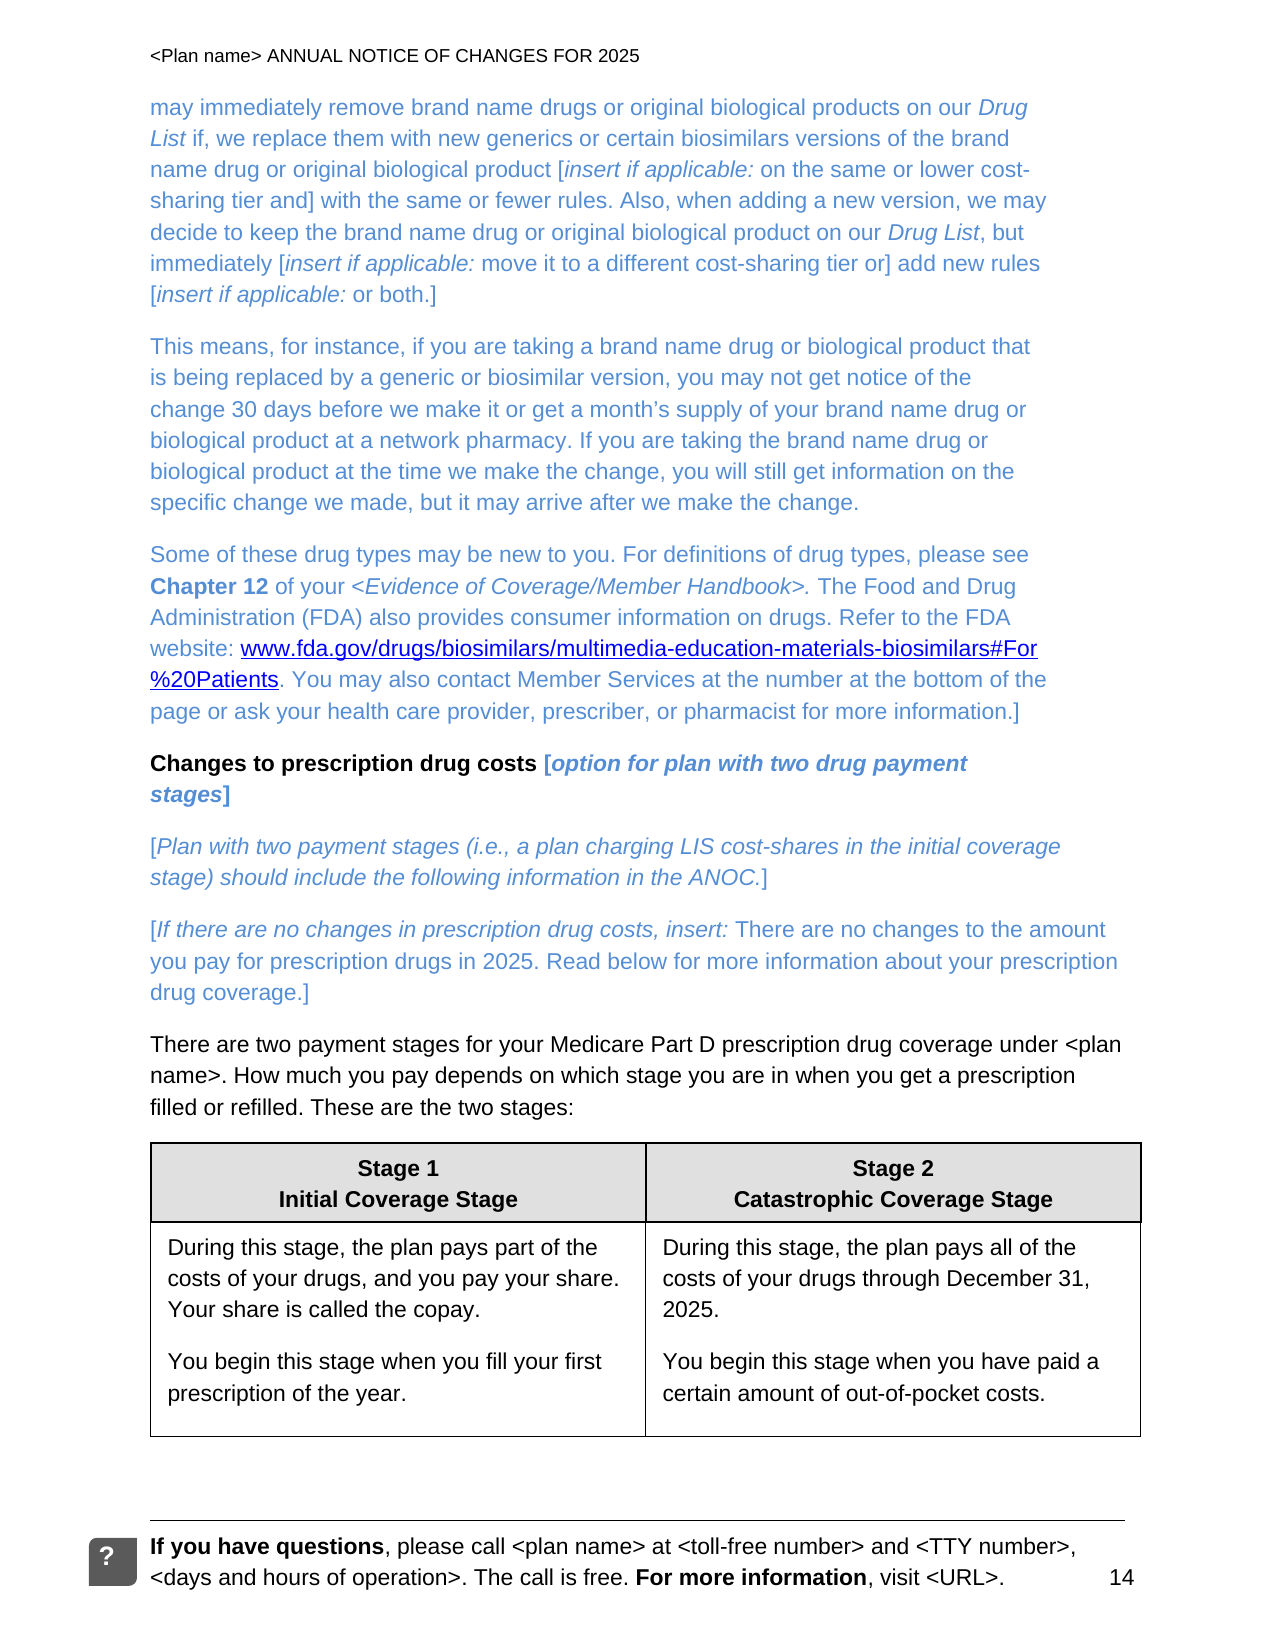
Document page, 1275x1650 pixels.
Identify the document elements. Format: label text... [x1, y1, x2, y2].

table_cell During this stage, the plan pays all of the costs of your drugs through December 31, 2025. You begin this stage when you have paid a certain amount of out-of-pocket costs. [646, 1223, 1140, 1436]
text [150, 90, 1050, 309]
text Changes to prescription drug costs [option for plan with two drug payment stages] [150, 746, 1050, 809]
text There are two payment stages for your Medicare Part D prescription drug coverage under <plan name>. How much you pay depends on which stage you are in when you get a prescription filled or refilled. These are the two stages: [150, 1027, 1125, 1121]
table_cell During this stage, the plan pays part of the costs of your drugs, and you pay your share. Your share is called the copay. You begin this stage when you fill your first prescription of the year. [151, 1223, 645, 1436]
text This means, for instance, if you are taking a brand name drug or biological product that is being replaced by a generic or biosimilar version, you may not get notice of the change 30 days before we make it or get a month’s supply of your brand name drug or biological product at a network pharmacy. If you are taking the brand name drug or biological product at the time we make the change, you will still get information on the specific change we made, but it may arrive after we make the change. [150, 329, 1050, 517]
text [Plan with two payment stages (i.e., a plan charging LIS cost-shares in the initial coverage stage) should include the following information in the ANOC.] [150, 829, 1125, 892]
text [If there are no changes in prescription drug costs, insert: There are no changes to the amount you pay for prescription drugs in 2025. Read below for more information about your prescription drug coverage.] [150, 913, 1125, 1007]
text Some of these drug types may be new to you. For definitions of drug types, please see Chapter 12 of your <Evidence of Coverage/Member Handbook>. The Food and Drug Administration (FDA) also provides consumer information on drugs. Refer to the FDA website: www.fda.gov/drugs/biosimilars/multimedia-education-materials-biosimilars#For%20Patients. You may also contact Member Services at the number at the bottom of the page or ask your health care provider, prescriber, or pharmacist for more information.] [150, 538, 1050, 725]
table_header Stage 1 Initial Coverage Stage [152, 1144, 645, 1221]
table_header Stage 2 Catastrophic Coverage Stage [647, 1144, 1140, 1221]
